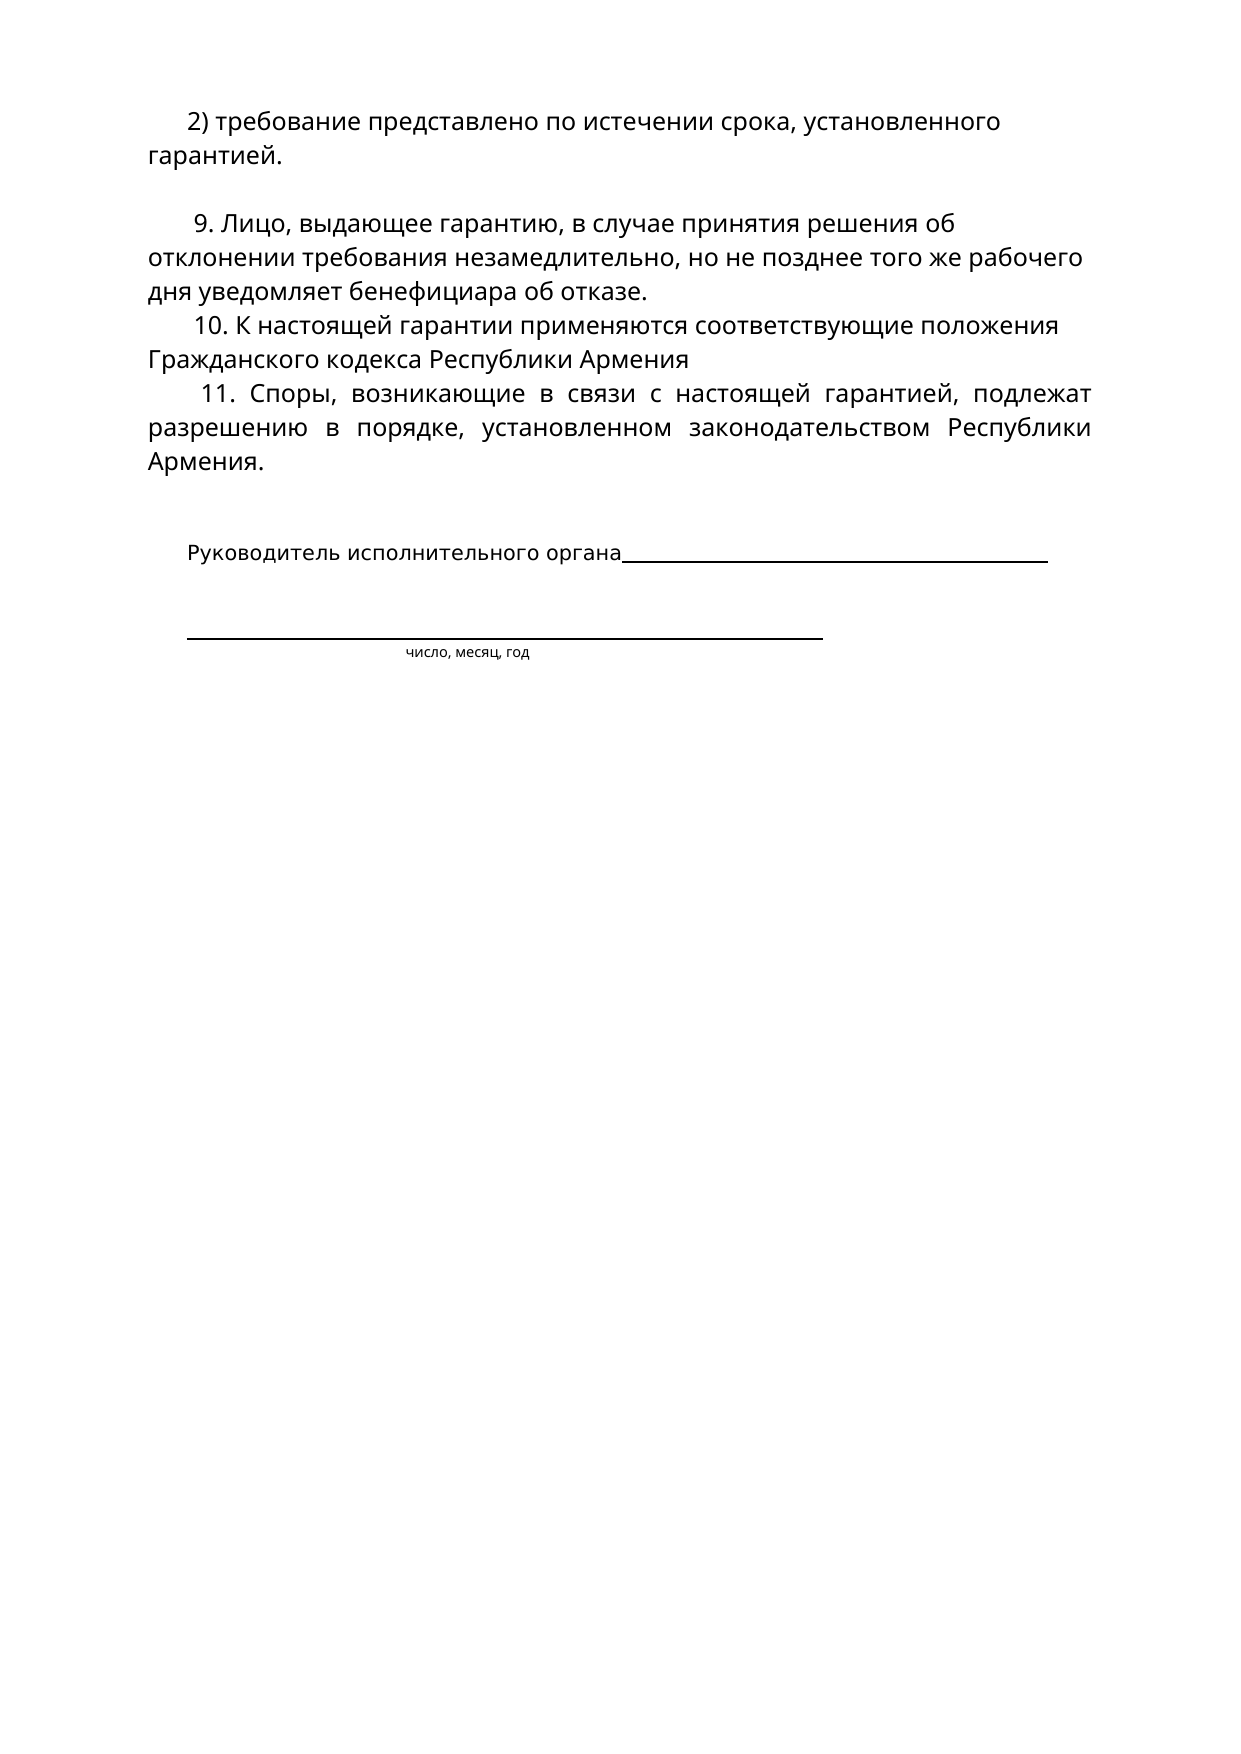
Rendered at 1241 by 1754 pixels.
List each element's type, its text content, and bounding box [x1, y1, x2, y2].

text 11. Споры, возникающие в связи с настоящей гарантией, подлежат разрешению в порядке, установленном законодательством Республики Армения. [148, 376, 1092, 478]
text 9. Лицо, выдающее гарантию, в случае принятия решения об отклонении требования незамедлительно, но не позднее того же рабочего дня уведомляет бенефициара об отказе. [148, 206, 1092, 308]
text Руководитель исполнительного органа [148, 541, 1092, 565]
text число, месяц, год [148, 642, 1092, 676]
text 2) требование представлено по истечении срока, установленного гарантией. [148, 103, 1092, 172]
text 10. К настоящей гарантии применяются соответствующие положения Гражданского кодекса Республики Армения [148, 308, 1092, 376]
